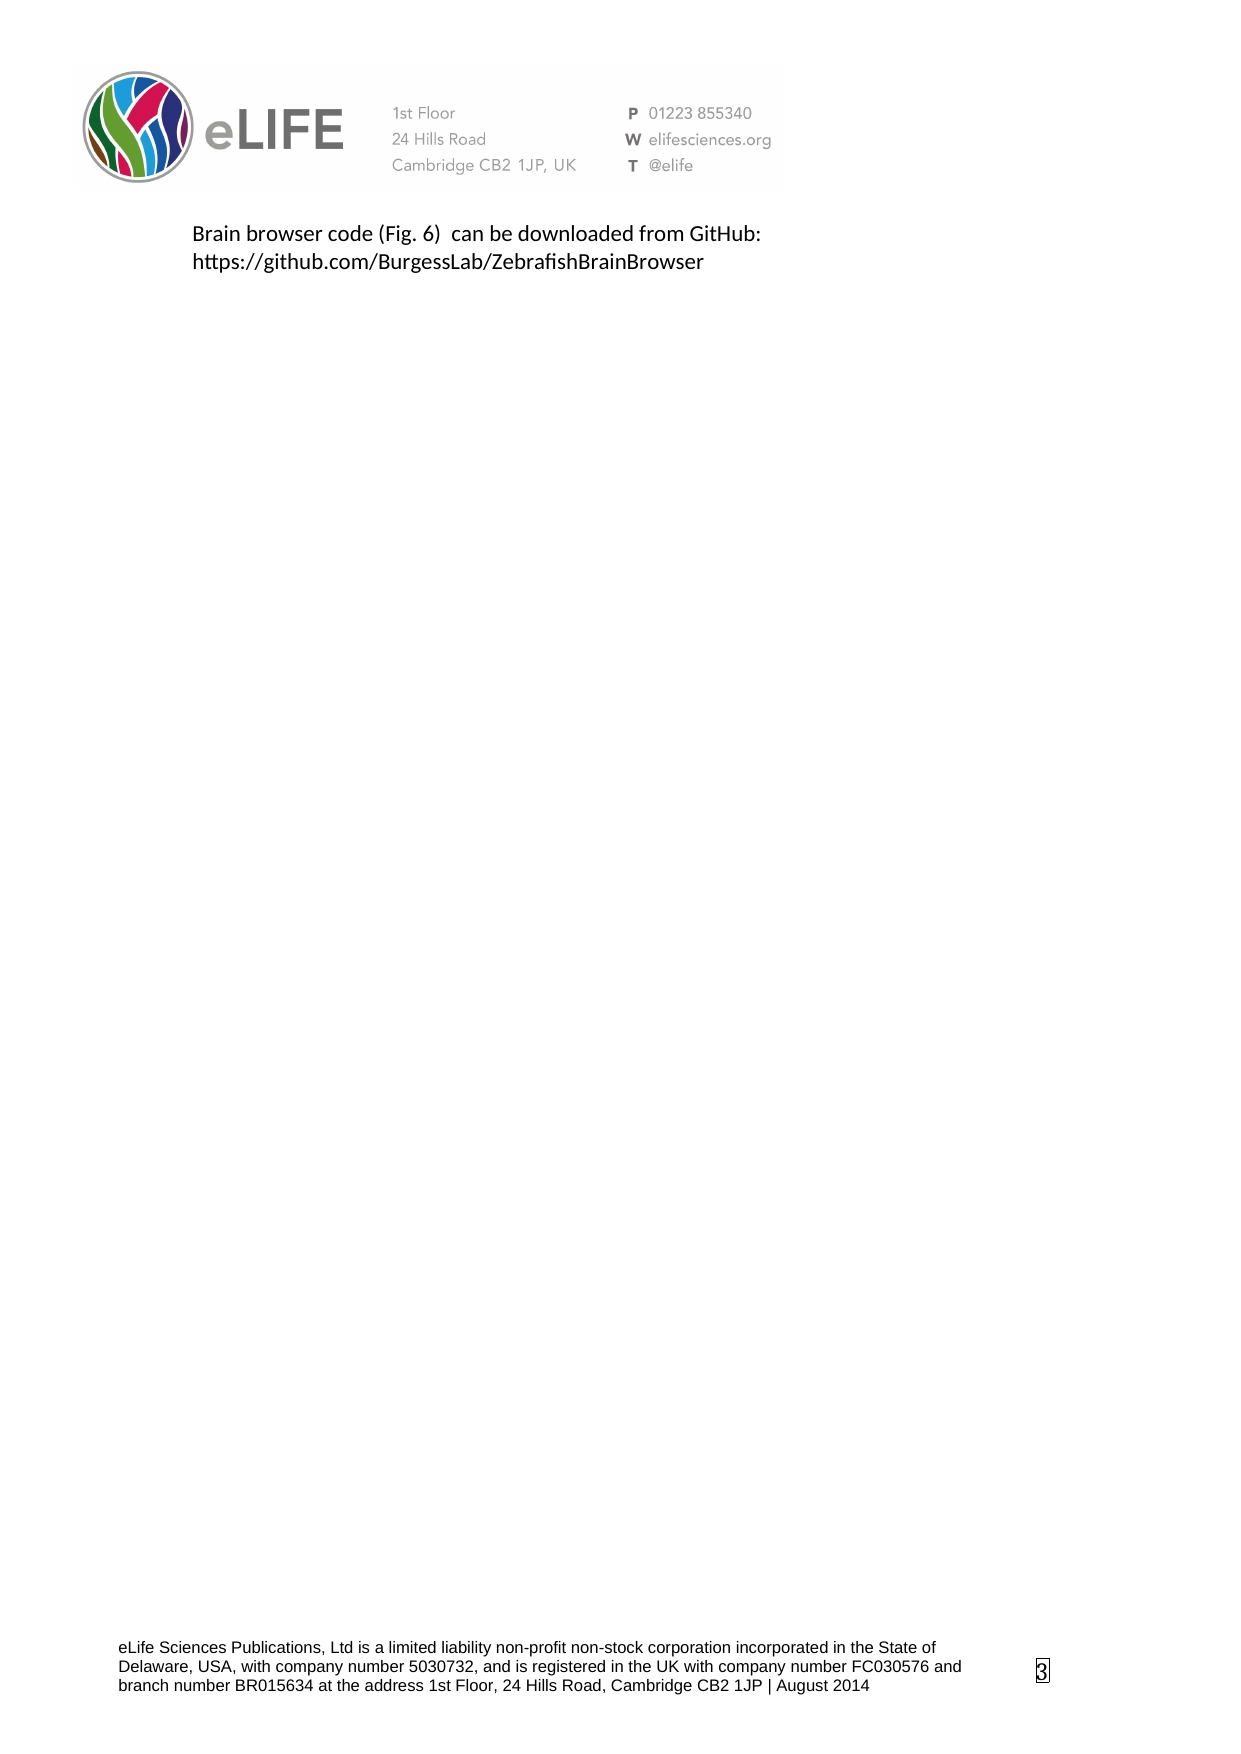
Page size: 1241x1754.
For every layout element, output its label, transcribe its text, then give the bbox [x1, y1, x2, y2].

text Brain browser code (Fig. 6) can be downloaded from GitHub: [192, 219, 1053, 247]
text https://github.com/BurgessLab/ZebrafishBrainBrowser [192, 247, 1053, 275]
picture [73, 59, 784, 191]
